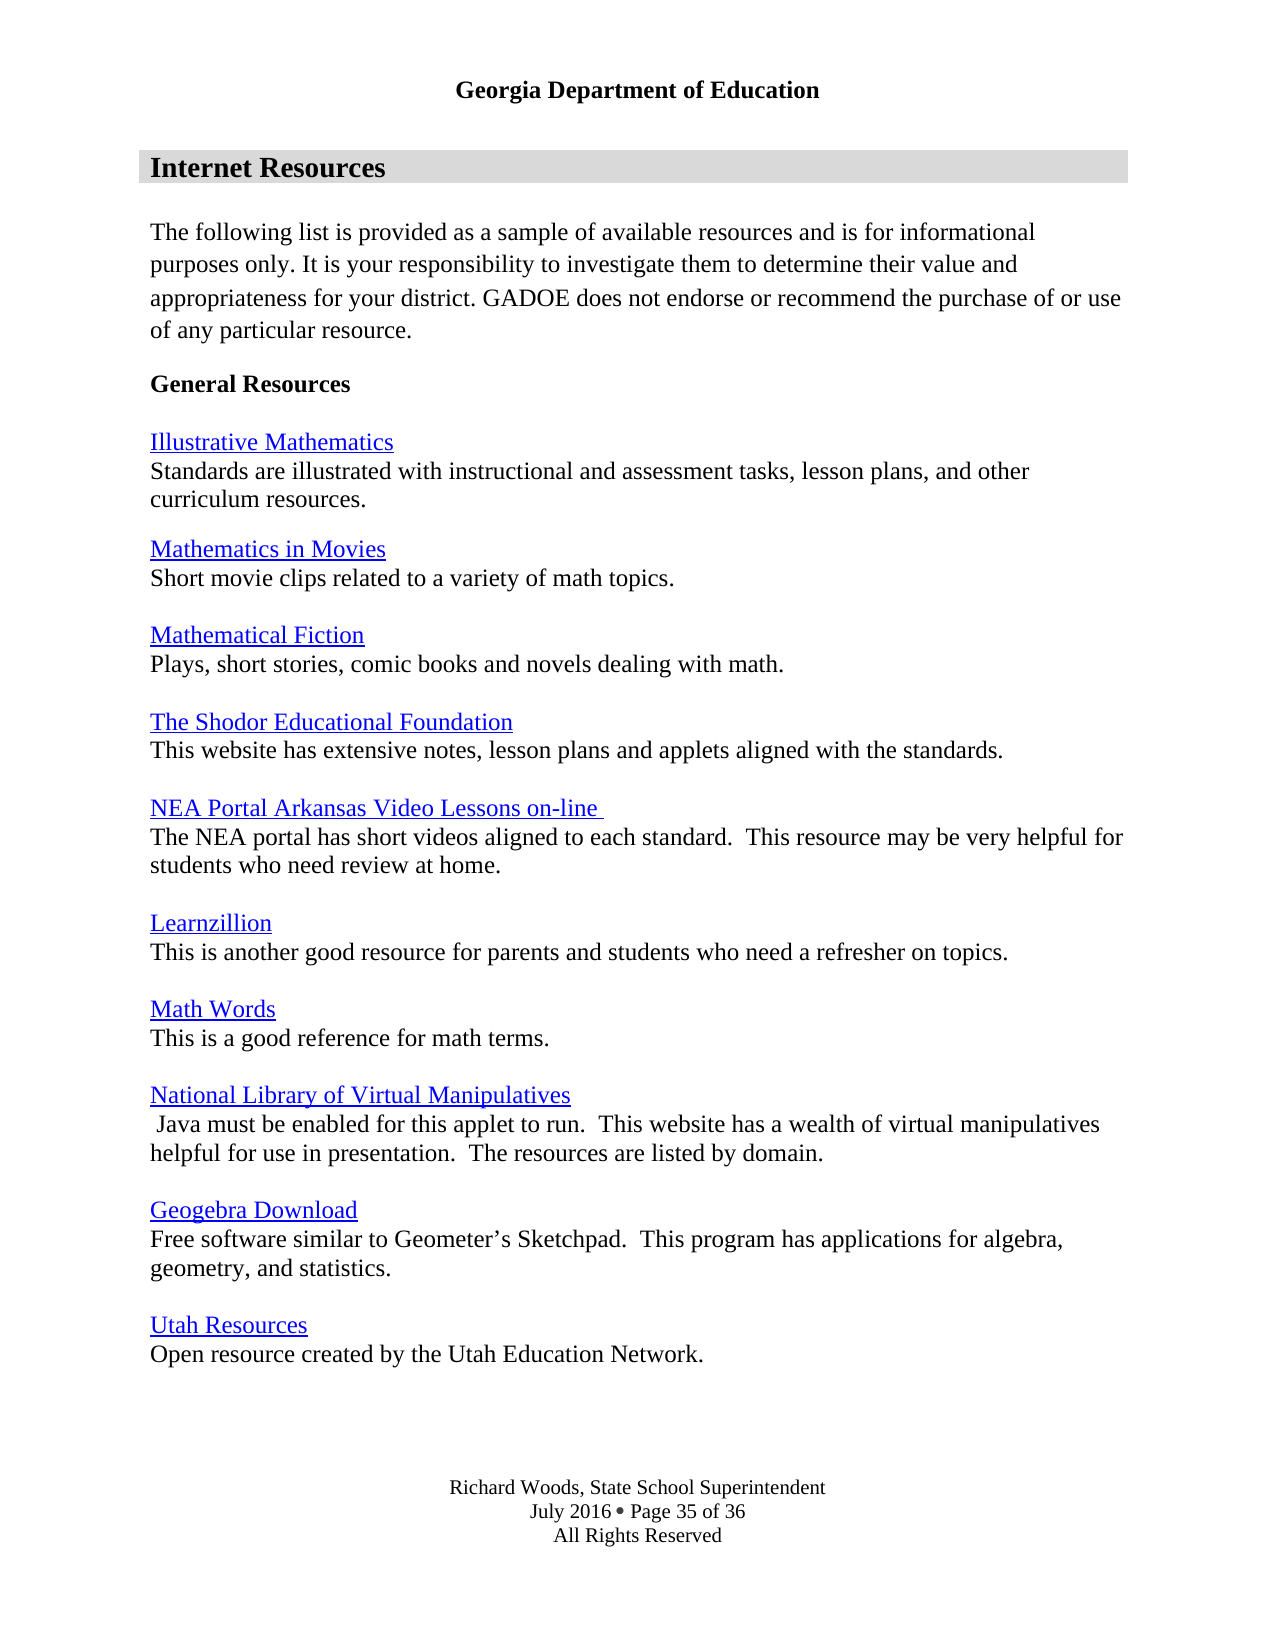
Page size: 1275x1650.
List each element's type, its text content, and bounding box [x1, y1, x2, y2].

text General Resources [150, 369, 1125, 398]
text The NEA portal has short videos aligned to each standard. This resource may be very helpful for students who need review at home. [150, 822, 1125, 879]
text Illustrative Mathematics [150, 427, 1125, 456]
text Geogebra Download [150, 1195, 1125, 1224]
text Mathematical Fiction [150, 620, 1125, 649]
text This is a good reference for math terms. [150, 1023, 1125, 1052]
text Plays, short stories, comic books and novels dealing with math. [150, 649, 1125, 678]
text This is another good resource for parents and students who need a refresher on topics. [150, 937, 1125, 965]
text The following list is provided as a sample of available resources and is for informational purposes only. It is your responsibility to investigate them to determine their value and appropriateness for your district. GADOE does not endorse or recommend the purchase of or use of any particular resource. [150, 217, 1125, 344]
text This website has extensive notes, lesson plans and applets aligned with the standards. [150, 735, 1125, 764]
text Open resource created by the Utah Education Network. [150, 1339, 1125, 1368]
text Mathematics in Movies [150, 534, 1125, 563]
text Utah Resources [150, 1310, 1125, 1339]
text Standards are illustrated with instructional and assessment tasks, lesson plans, and other curriculum resources. [150, 456, 1125, 513]
text Free software similar to Geometer’s Sketchpad. This program has applications for algebra, geometry, and statistics. [150, 1224, 1125, 1282]
text The Shodor Educational Foundation [150, 707, 1125, 735]
text Short movie clips related to a variety of math topics. [150, 563, 1125, 592]
text National Library of Virtual Manipulatives Java must be enabled for this applet to run. This website has a wealth of virtual manipulatives helpful for use in presentation. The resources are listed by domain. [150, 1080, 1125, 1167]
text Math Words [150, 994, 1125, 1023]
text Learnzillion [150, 908, 1125, 937]
text NEA Portal Arkansas Video Lessons on-line [150, 793, 1125, 822]
table_header Internet Resources [139, 150, 1128, 183]
